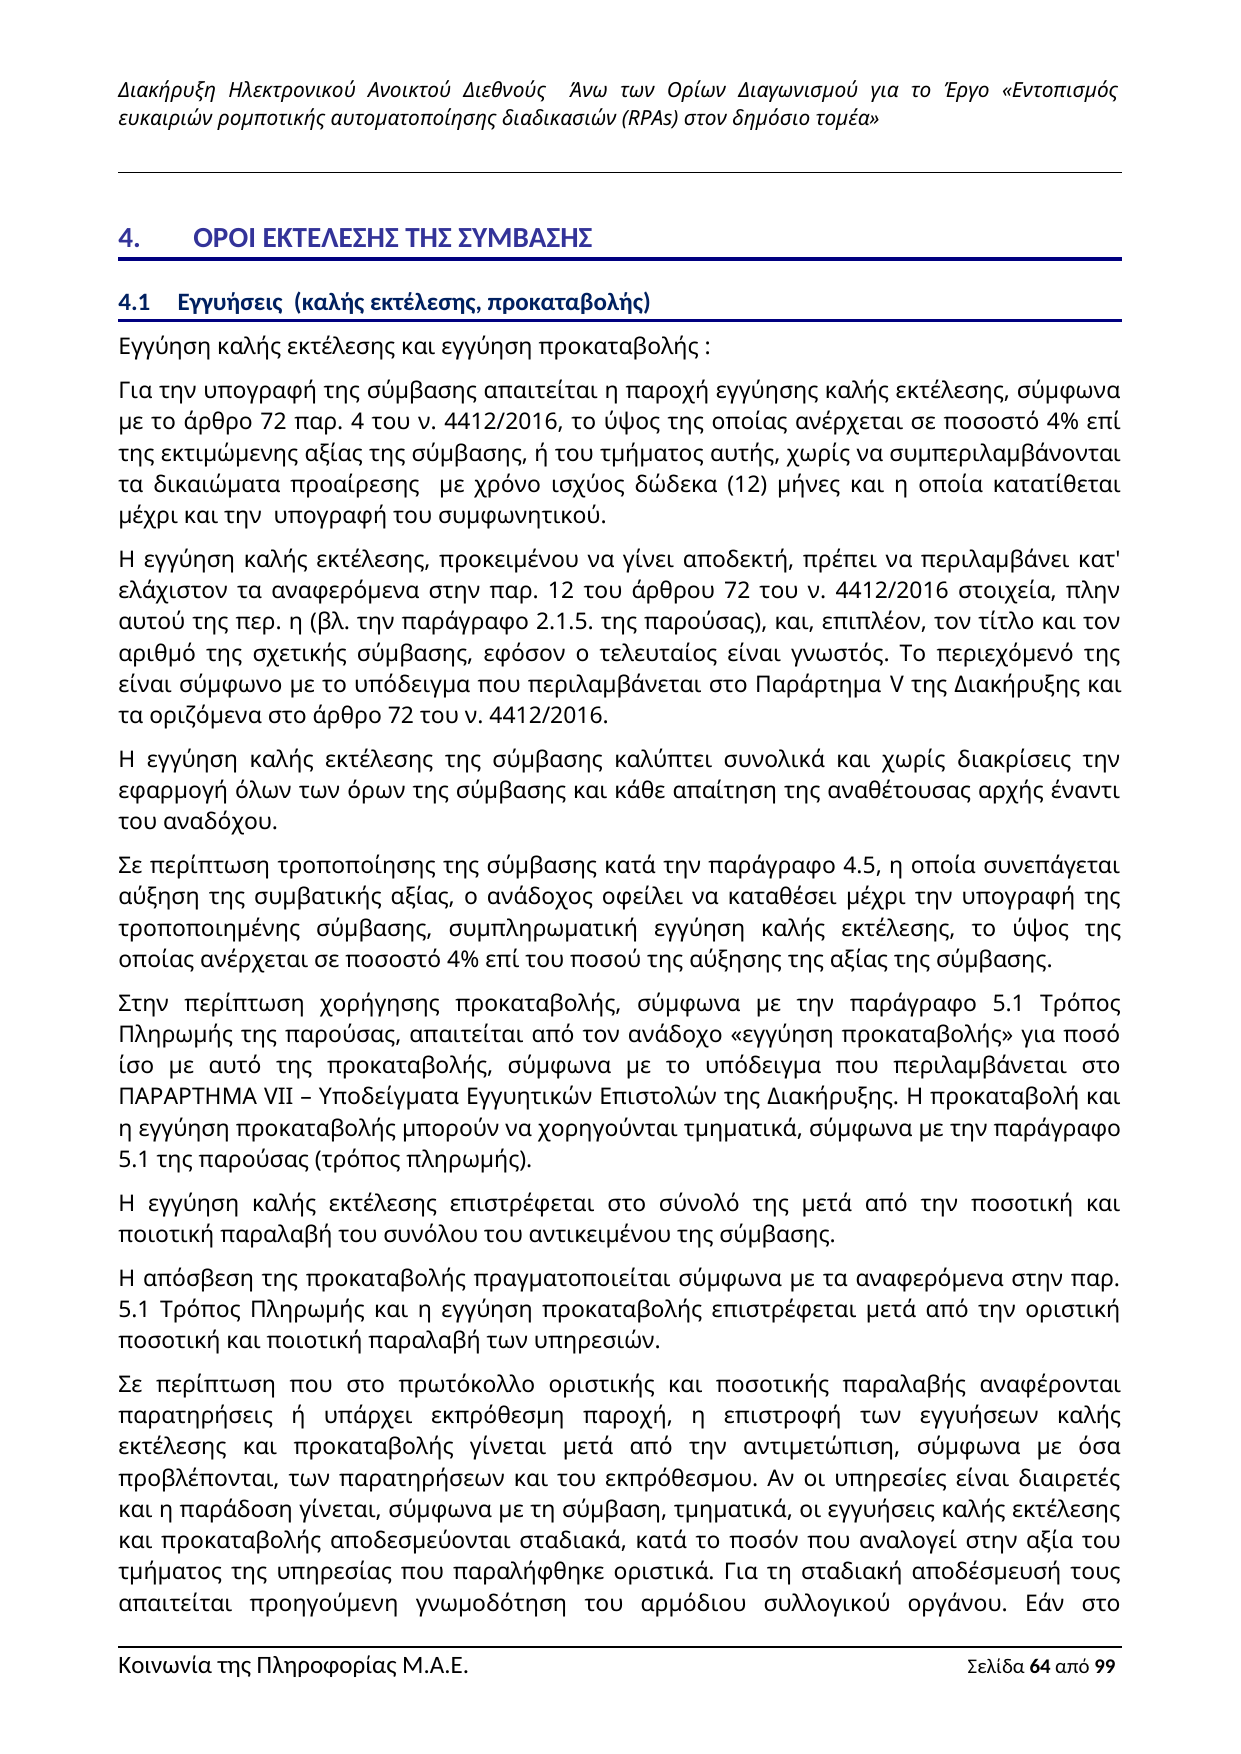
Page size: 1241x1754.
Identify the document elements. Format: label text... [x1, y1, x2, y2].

text Η απόσβεση της προκαταβολής πραγματοποιείται σύμφωνα με τα αναφερόμενα στην παρ. 5.1 Τρόπος Πληρωμής και η εγγύηση προκαταβολής επιστρέφεται μετά από την οριστική ποσοτική και ποιοτική παραλαβή των υπηρεσιών. [118, 1261, 1122, 1355]
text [118, 1368, 1122, 1618]
subtitle 4.1 Εγγυήσεις (καλής εκτέλεσης, προκαταβολής) [118, 286, 1122, 319]
text Η εγγύηση καλής εκτέλεσης, προκειμένου να γίνει αποδεκτή, πρέπει να περιλαμβάνει κατ' ελάχιστον τα αναφερόμενα στην παρ. 12 του άρθρου 72 του ν. 4412/2016 στοιχεία, πλην αυτού της περ. η (βλ. την παράγραφο 2.1.5. της παρούσας), και, επιπλέον, τον τίτλο και τον αριθμό της σχετικής σύμβασης, εφόσον ο τελευταίος είναι γνωστός. Το περιεχόμενό της είναι σύμφωνο με το υπόδειγμα που περιλαμβάνεται στο Παράρτημα V της Διακήρυξης και τα οριζόμενα στο άρθρο 72 του ν. 4412/2016. [118, 543, 1122, 730]
text Εγγύηση καλής εκτέλεσης και εγγύηση προκαταβολής : [118, 330, 1122, 361]
text Για την υπογραφή της σύμβασης απαιτείται η παροχή εγγύησης καλής εκτέλεσης, σύμφωνα με το άρθρο 72 παρ. 4 του ν. 4412/2016, το ύψος της οποίας ανέρχεται σε ποσοστό 4% επί της εκτιμώμενης αξίας της σύμβασης, ή του τμήματος αυτής, χωρίς να συμπεριλαμβάνονται τα δικαιώματα προαίρεσης με χρόνο ισχύος δώδεκα (12) μήνες και η οποία κατατίθεται μέχρι και την υπογραφή του συμφωνητικού. [118, 374, 1122, 530]
text Η εγγύηση καλής εκτέλεσης της σύμβασης καλύπτει συνολικά και χωρίς διακρίσεις την εφαρμογή όλων των όρων της σύμβασης και κάθε απαίτηση της αναθέτουσας αρχής έναντι του αναδόχου. [118, 743, 1122, 836]
text Σε περίπτωση τροποποίησης της σύμβασης κατά την παράγραφο 4.5, η οποία συνεπάγεται αύξηση της συμβατικής αξίας, ο ανάδοχος οφείλει να καταθέσει μέχρι την υπογραφή της τροποποιημένης σύμβασης, συμπληρωματική εγγύηση καλής εκτέλεσης, το ύψος της οποίας ανέρχεται σε ποσοστό 4% επί του ποσού της αύξησης της αξίας της σύμβασης. [118, 849, 1122, 974]
text Η εγγύηση καλής εκτέλεσης επιστρέφεται στο σύνολό της μετά από την ποσοτική και ποιοτική παραλαβή του συνόλου του αντικειμένου της σύμβασης. [118, 1186, 1122, 1249]
subtitle 4. ΟΡΟΙ ΕΚΤΕΛΕΣΗΣ ΤΗΣ ΣΥΜΒΑΣΗΣ [118, 219, 1122, 257]
text Στην περίπτωση χορήγησης προκαταβολής, σύμφωνα με την παράγραφο 5.1 Τρόπος Πληρωμής της παρούσας, απαιτείται από τον ανάδοχο «εγγύηση προκαταβολής» για ποσό ίσο με αυτό της προκαταβολής, σύμφωνα με το υπόδειγμα που περιλαμβάνεται στο ΠΑΡΑΡΤΗΜΑ VII – Υποδείγματα Εγγυητικών Επιστολών της Διακήρυξης. Η προκαταβολή και η εγγύηση προκαταβολής μπορούν να χορηγούνται τμηματικά, σύμφωνα με την παράγραφο 5.1 της παρούσας (τρόπος πληρωμής). [118, 986, 1122, 1174]
